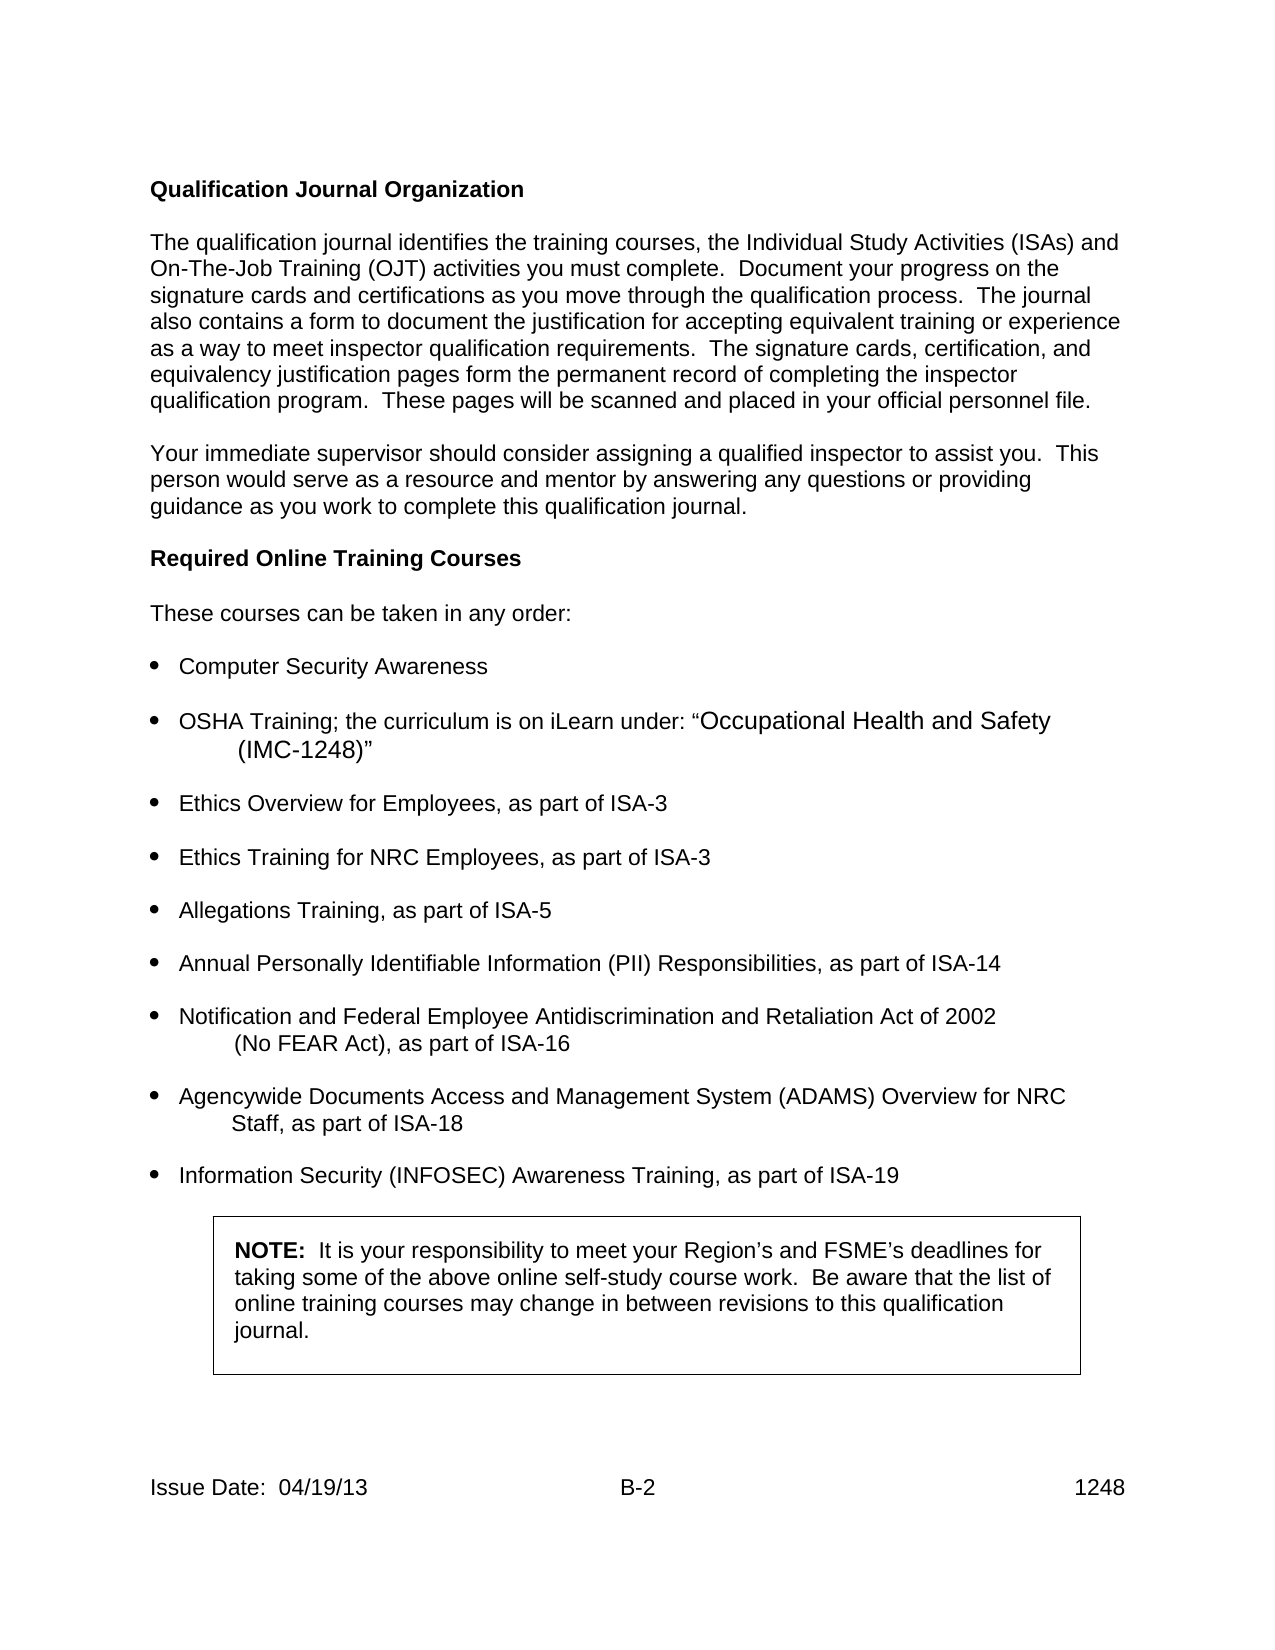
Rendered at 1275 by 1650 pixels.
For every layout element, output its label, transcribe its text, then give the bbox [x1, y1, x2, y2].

text (No FEAR Act), as part of ISA-16 [150, 1030, 1125, 1056]
list Annual Personally Identifiable Information (PII) Responsibilities, as part of ISA-14 [150, 950, 1125, 977]
text NOTE: It is your responsibility to meet your Region’s and FSME’s deadlines for taking some of the above online self-study course work. Be aware that the list of online training courses may change in between revisions to this qualification journal. [214, 1217, 1080, 1374]
text Staff, as part of ISA-18 [225, 1110, 1125, 1136]
text Your immediate supervisor should consider assigning a qualified inspector to assist you. This person would serve as a resource and mentor by answering any questions or providing guidance as you work to complete this qualification journal. [150, 440, 1125, 519]
list Information Security (INFOSEC) Awareness Training, as part of ISA-19 [150, 1162, 1125, 1189]
list Notification and Federal Employee Antidiscrimination and Retaliation Act of 2002 [150, 1003, 1125, 1030]
text Required Online Training Courses [150, 545, 1125, 572]
subtitle Qualification Journal Organization [150, 176, 1125, 203]
text These courses can be taken in any order: [150, 600, 1125, 627]
list Allegations Training, as part of ISA-5 [150, 897, 1125, 924]
list Ethics Training for NRC Employees, as part of ISA-3 [150, 843, 1125, 870]
list Agencywide Documents Access and Management System (ADAMS) Overview for NRC [150, 1083, 1125, 1110]
list (IMC-1248)” [237, 735, 1125, 764]
text The qualification journal identifies the training courses, the Individual Study Activities (ISAs) and On-The-Job Training (OJT) activities you must complete. Document your progress on the signature cards and certifications as you move through the qualification process. The journal also contains a form to document the justification for accepting equivalent training or experience as a way to meet inspector qualification requirements. The signature cards, certification, and equivalency justification pages form the permanent record of completing the inspector qualification program. These pages will be scanned and placed in your official personnel file. [150, 229, 1125, 413]
list OSHA Training; the curriculum is on iLearn under: “Occupational Health and Safety [150, 706, 1125, 735]
list Computer Security Awareness [150, 653, 1125, 680]
list Ethics Overview for Employees, as part of ISA-3 [150, 790, 1125, 817]
